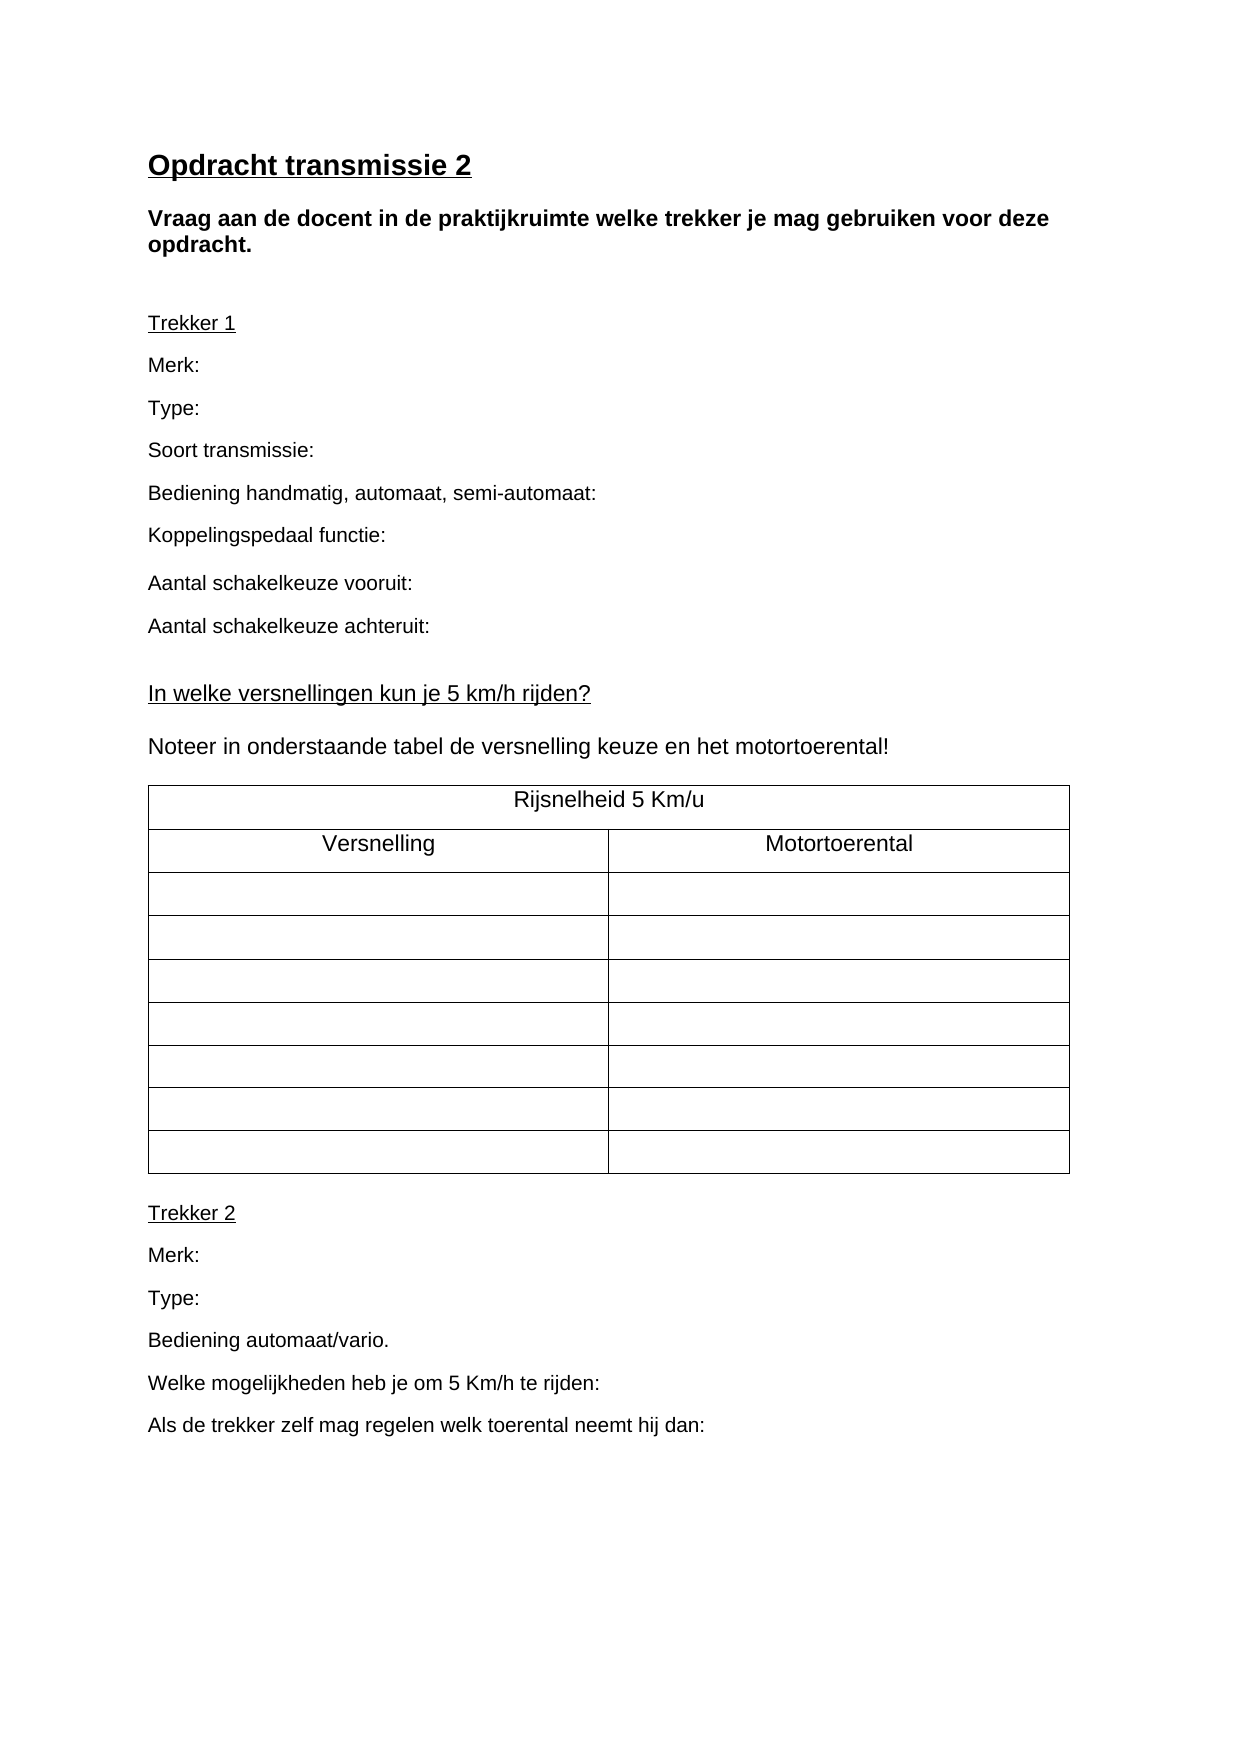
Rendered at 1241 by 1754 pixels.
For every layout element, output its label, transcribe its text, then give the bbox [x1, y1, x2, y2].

text Welke mogelijkheden heb je om 5 Km/h te rijden: [148, 1371, 1093, 1394]
text Als de trekker zelf mag regelen welk toerental neemt hij dan: [148, 1413, 1093, 1437]
table_cell [149, 1131, 608, 1173]
text Merk: [148, 353, 1093, 377]
text Trekker 2 [148, 1201, 1093, 1224]
text Bediening handmatig, automaat, semi-automaat: [148, 481, 1093, 504]
table_header Rijsnelheid 5 Km/u [149, 786, 1069, 829]
table_cell [609, 960, 1069, 1002]
table_cell [609, 1046, 1069, 1087]
text Noteer in onderstaande tabel de versnelling keuze en het motortoerental! [148, 733, 1093, 759]
table_cell [149, 1003, 608, 1045]
text Trekker 1 [148, 311, 1093, 334]
text Vraag aan de docent in de praktijkruimte welke trekker je mag gebruiken voor deze opdracht. [148, 205, 1093, 258]
text Soort transmissie: [148, 438, 1093, 462]
table_cell [149, 1088, 608, 1130]
table_cell Motortoerental [609, 830, 1069, 872]
text Aantal schakelkeuze achteruit: [148, 613, 1093, 637]
table_cell [149, 1046, 608, 1087]
table_cell [609, 1131, 1069, 1173]
text Opdracht transmissie 2 [148, 148, 1093, 181]
table_cell Versnelling [149, 830, 608, 872]
text In welke versnellingen kun je 5 km/h rijden? [148, 680, 1093, 706]
text Bediening automaat/vario. [148, 1328, 1093, 1352]
text Type: [148, 396, 1093, 419]
table_cell [149, 873, 608, 915]
table_cell [149, 916, 608, 959]
text Type: [148, 1286, 1093, 1309]
table_cell [609, 916, 1069, 959]
text Merk: [148, 1243, 1093, 1267]
table_cell [609, 873, 1069, 915]
table_cell [609, 1088, 1069, 1130]
text Aantal schakelkeuze vooruit: [148, 571, 1093, 595]
text Koppelingspedaal functie: [148, 523, 1093, 547]
table_cell [149, 960, 608, 1002]
table_cell [609, 1003, 1069, 1045]
